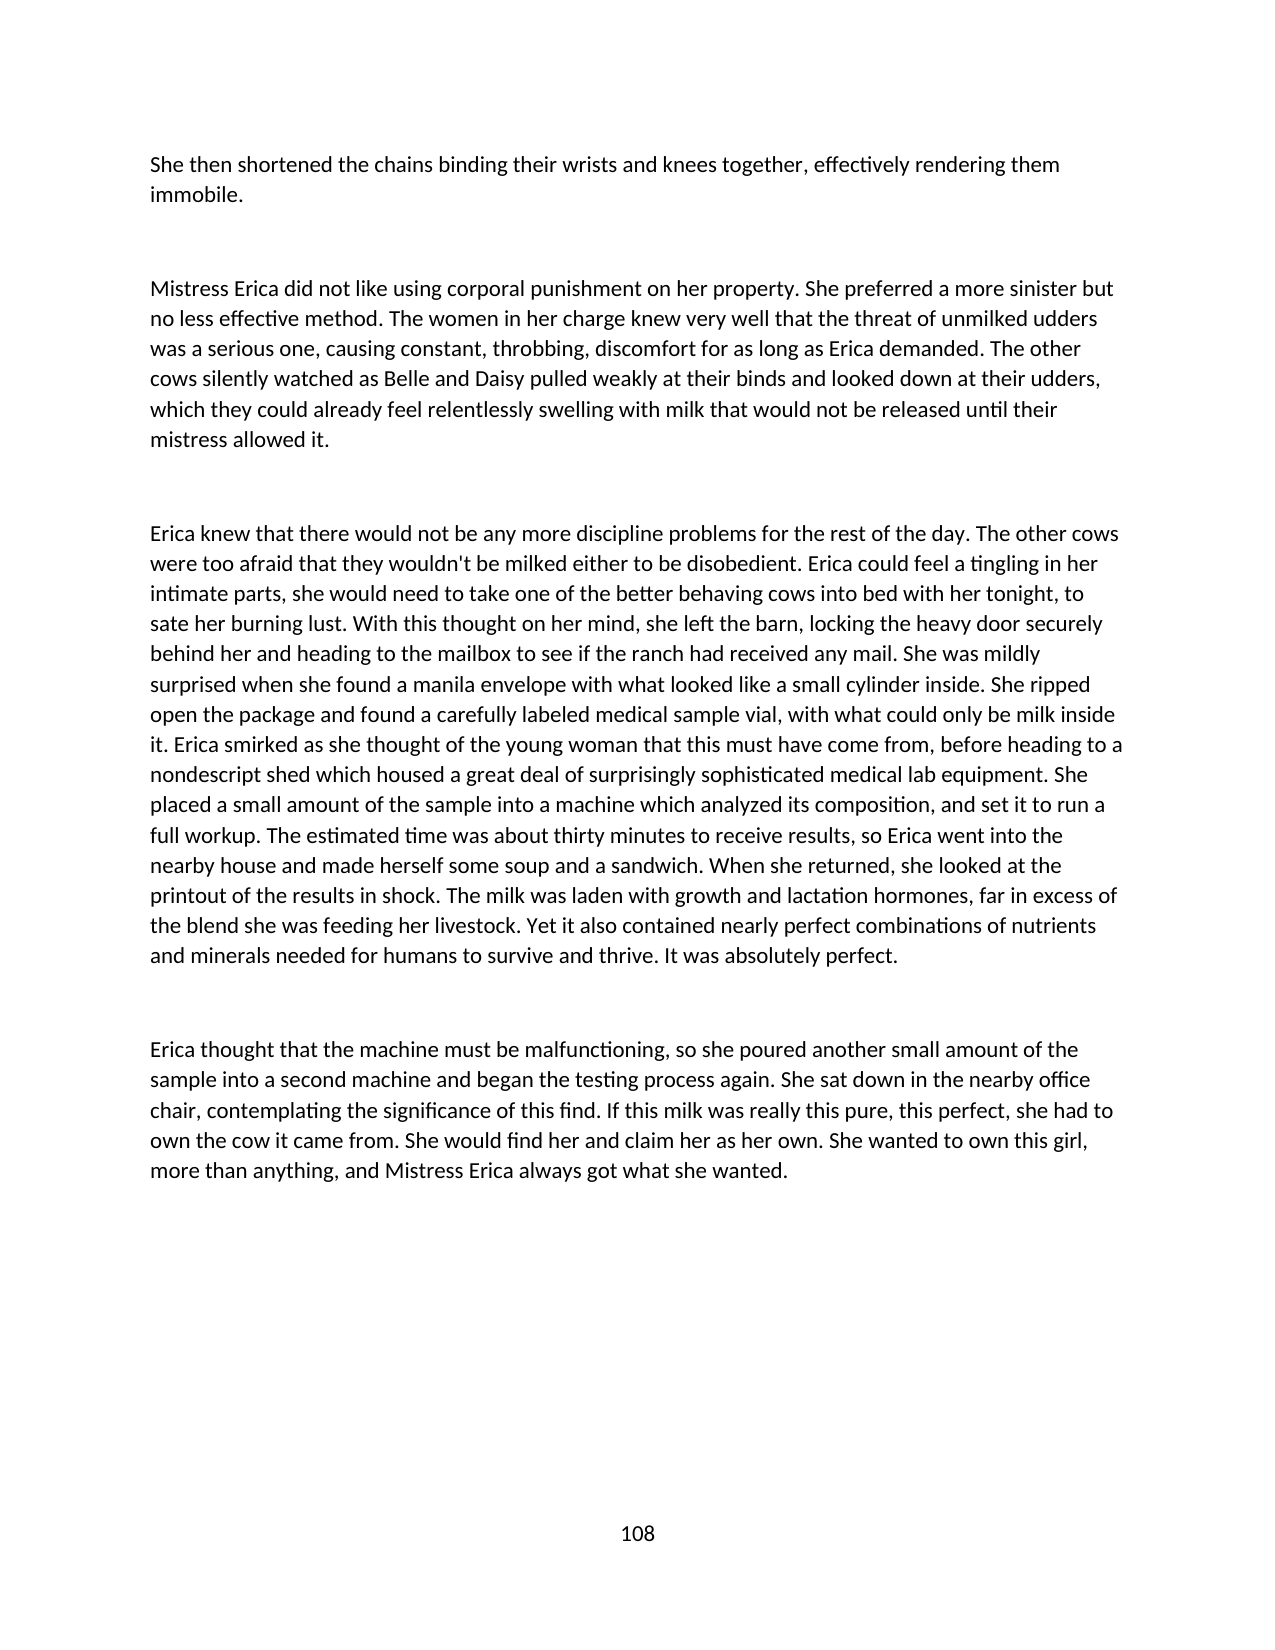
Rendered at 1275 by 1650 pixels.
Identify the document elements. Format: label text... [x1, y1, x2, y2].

text Erica thought that the machine must be malfunctioning, so she poured another small amount of the sample into a second machine and began the testing process again. She sat down in the nearby office chair, contemplating the significance of this find. If this milk was really this pure, this perfect, she had to own the cow it came from. She would find her and claim her as her own. She wanted to own this girl, more than anything, and Mistress Erica always got what she wanted. [150, 1035, 1125, 1184]
text Erica knew that there would not be any more discipline problems for the rest of the day. The other cows were too afraid that they wouldn't be milked either to be disobedient. Erica could feel a tingling in her intimate parts, she would need to take one of the better behaving cows into bed with her tonight, to sate her burning lust. With this thought on her mind, she left the barn, locking the heavy door securely behind her and heading to the mailbox to see if the ranch had received any mail. She was mildly surprised when she found a manila envelope with what looked like a small cylinder inside. She ripped open the package and found a carefully labeled medical sample vial, with what could only be milk inside it. Erica smirked as she thought of the young woman that this must have come from, before heading to a nondescript shed which housed a great deal of surprisingly sophisticated medical lab equipment. She placed a small amount of the sample into a machine which analyzed its composition, and set it to run a full workup. The estimated time was about thirty minutes to receive results, so Erica went into the nearby house and made herself some soup and a sandwich. When she returned, she looked at the printout of the results in shock. The milk was laden with growth and lactation hormones, far in excess of the blend she was feeding her livestock. Yet it also contained nearly perfect combinations of nutrients and minerals needed for humans to survive and thrive. It was absolutely perfect. [150, 519, 1125, 970]
text Mistress Erica did not like using corporal punishment on her property. She preferred a more sinister but no less effective method. The women in her charge knew very well that the threat of unmilked udders was a serious one, causing constant, throbbing, discomfort for as long as Erica demanded. The other cows silently watched as Belle and Daisy pulled weakly at their binds and looked down at their udders, which they could already feel relentlessly swelling with milk that would not be released until their mistress allowed it. [150, 274, 1125, 453]
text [150, 150, 1125, 208]
